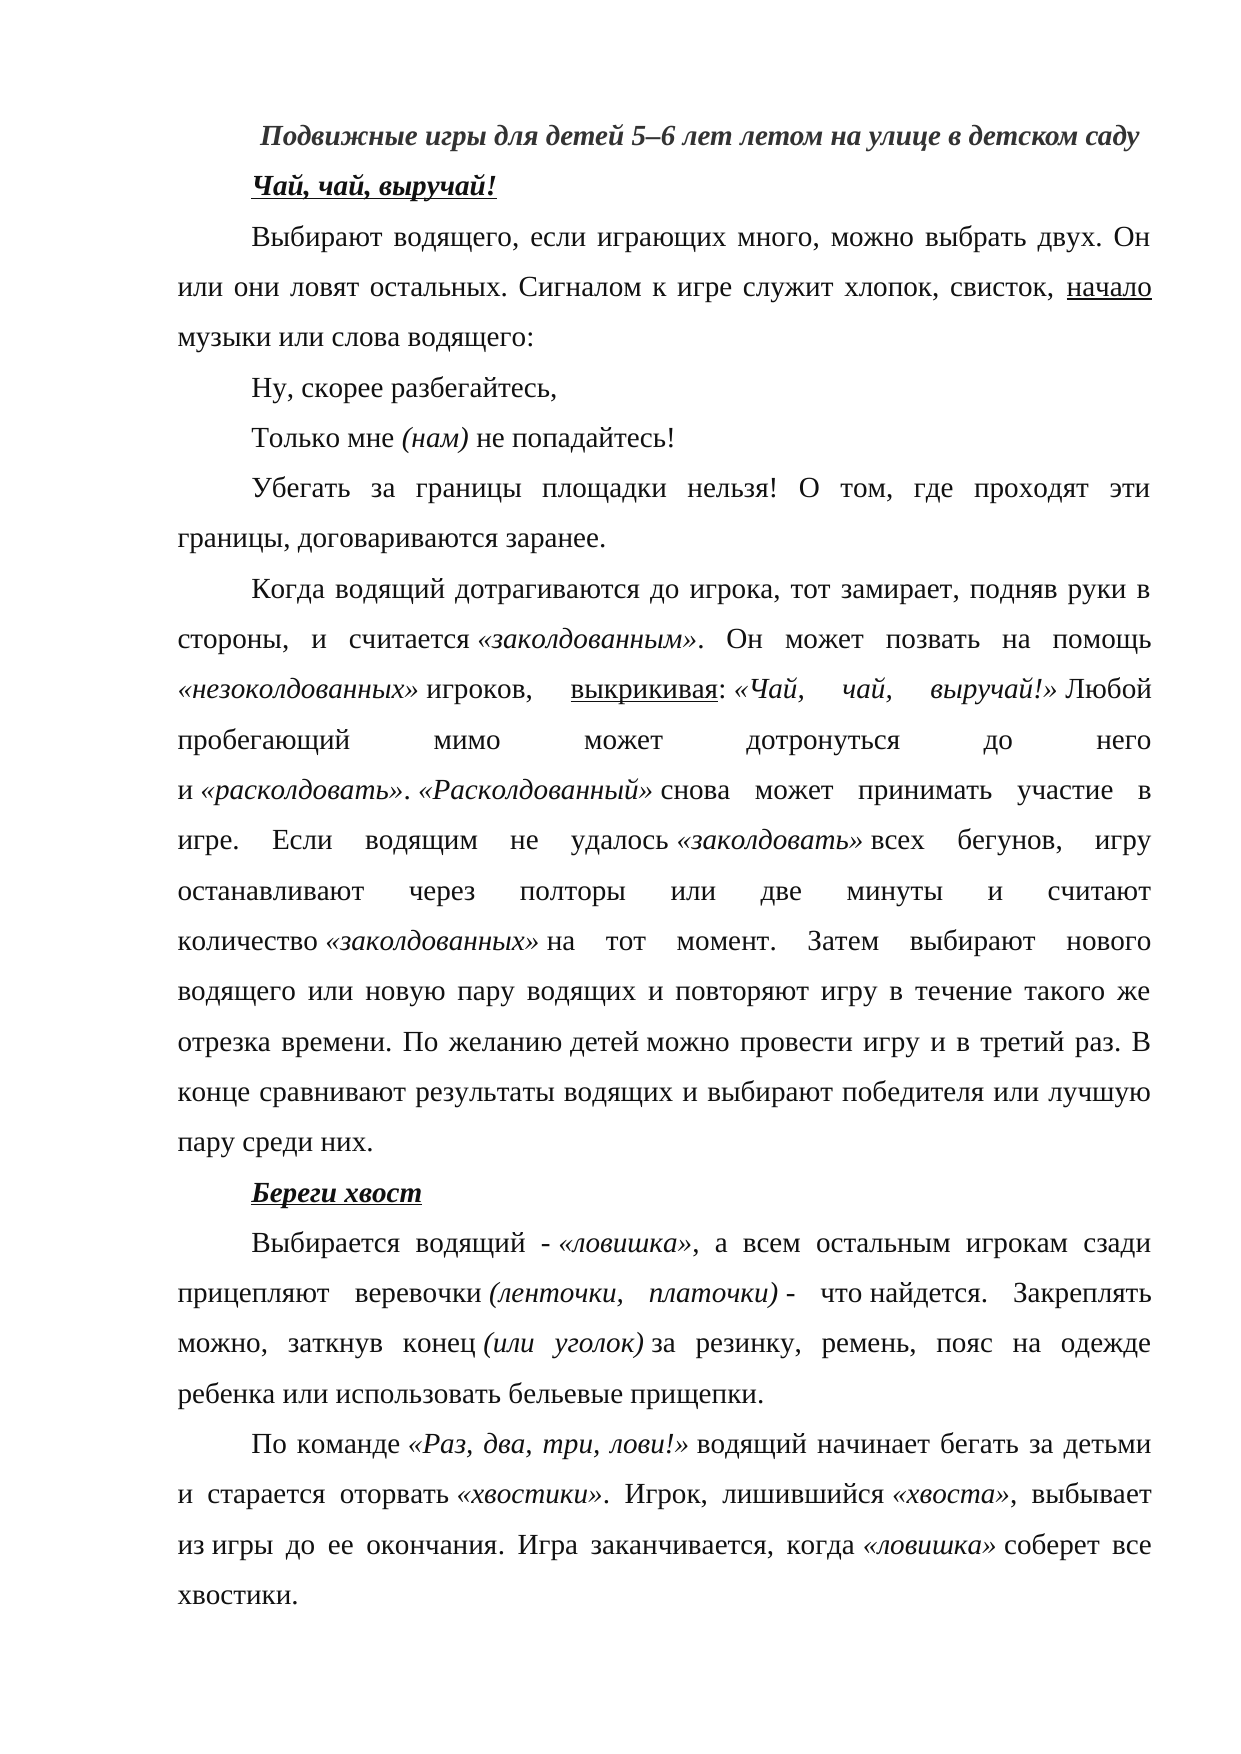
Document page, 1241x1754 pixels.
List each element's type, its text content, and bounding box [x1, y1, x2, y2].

text Подвижные игры для детей 5–6 лет летом на улице в детском саду [177, 118, 1152, 152]
text Береги хвост [177, 1175, 1152, 1208]
text Чай, чай, выручай! [177, 168, 1152, 202]
text Ну, скорее разбегайтесь, [177, 370, 1152, 403]
text Выбирают водящего, если играющих много, можно выбрать двух. Он или они ловят остальных. Сигналом к игре служит хлопок, свисток, начало музыки или слова водящего: [177, 219, 1152, 353]
text По команде «Раз, два, три, лови!» водящий начинает бегать за детьми и старается оторвать «хвостики». Игрок, лишившийся «хвоста», выбывает из игры до ее окончания. Игра заканчивается, когда «ловишка» соберет все хвостики. [177, 1426, 1152, 1611]
text Когда водящий дотрагиваются до игрока, тот замирает, подняв руки в стороны, и считается «заколдованным». Он может позвать на помощь «незоколдованных» игроков, выкрикивая: «Чай, чай, выручай!» Любой пробегающий мимо может дотронуться до него и «расколдовать». «Расколдованный» снова может принимать участие в игре. Если водящим не удалось «заколдовать» всех бегунов, игру останавливают через полторы или две минуты и считают количество «заколдованных» на тот момент. Затем выбирают нового водящего или новую пару водящих и повторяют игру в течение такого же отрезка времени. По желанию детей можно провести игру и в третий раз. В конце сравнивают результаты водящих и выбирают победителя или лучшую пару среди них. [177, 571, 1152, 1158]
text Убегать за границы площадки нельзя! О том, где проходят эти границы, договариваются заранее. [177, 470, 1152, 554]
text Выбирается водящий - «ловишка», а всем остальным игрокам сзади прицепляют веревочки (ленточки, платочки) - что найдется. Закреплять можно, заткнув конец (или уголок) за резинку, ремень, пояс на одежде ребенка или использовать бельевые прищепки. [177, 1225, 1152, 1409]
text Только мне (нам) не попадайтесь! [177, 420, 1152, 453]
